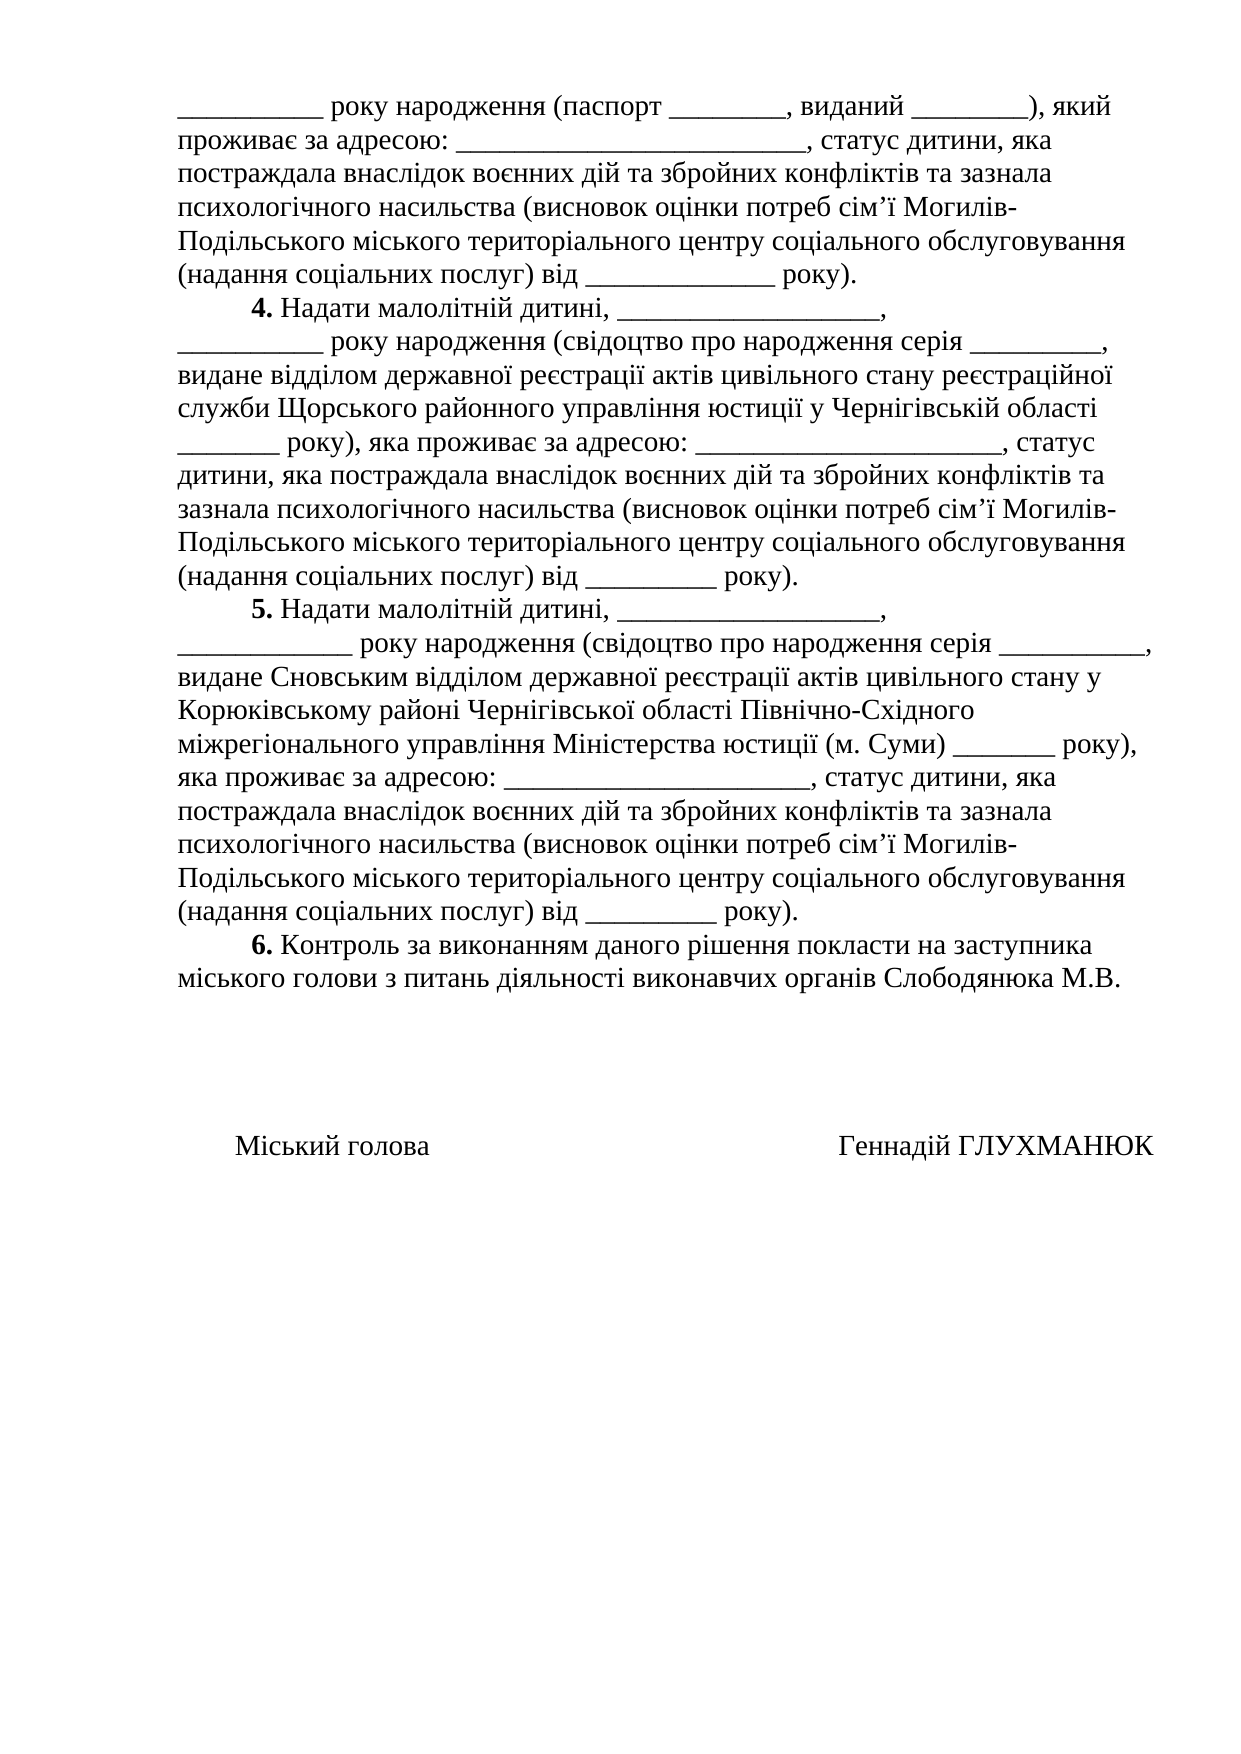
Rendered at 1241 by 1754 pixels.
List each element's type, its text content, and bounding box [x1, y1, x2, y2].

text _______ року), яка проживає за адресою: _____________________, статус дитини, яка постраждала внаслідок воєнних дій та збройних конфліктів та зазнала психологічного насильства (висновок оцінки потреб сім’ї Могилів-Подільського міського територіального центру соціального обслуговування (надання соціальних послуг) від _________ року). [177, 424, 1167, 592]
text Міський голова Геннадій ГЛУХМАНЮК [103, 1128, 1167, 1162]
text ____________ року народження (свідоцтво про народження серія __________, видане Сновським відділом державної реєстрації актів цивільного стану у Корюківському районі Чернігівської області Північно-Східного міжрегіонального управління Міністерства юстиції (м. Суми) _______ року), яка проживає за адресою: _____________________, статус дитини, яка постраждала внаслідок воєнних дій та збройних конфліктів та зазнала психологічного насильства (висновок оцінки потреб сім’ї Могилів-Подільського міського територіального центру соціального обслуговування (надання соціальних послуг) від _________ року). [177, 625, 1167, 927]
text 6. Контроль за виконанням даного рішення покласти на заступника міського голови з питань діяльності виконавчих органів Слободянюка М.В. [177, 927, 1167, 994]
text 5. Надати малолітній дитині, __________________, [177, 592, 1167, 625]
text 4. Надати малолітній дитині, __________________, [177, 290, 1167, 323]
text __________ року народження (свідоцтво про народження серія _________, видане відділом державної реєстрації актів цивільного стану реєстраційної служби Щорського районного управління юстиції у Чернігівській області [177, 323, 1167, 424]
text __________ року народження (паспорт ________, виданий ________), який проживає за адресою: ________________________, статус дитини, яка постраждала внаслідок воєнних дій та збройних конфліктів та зазнала психологічного насильства (висновок оцінки потреб сім’ї Могилів-Подільського міського територіального центру соціального обслуговування (надання соціальних послуг) від _____________ року). [177, 88, 1167, 290]
